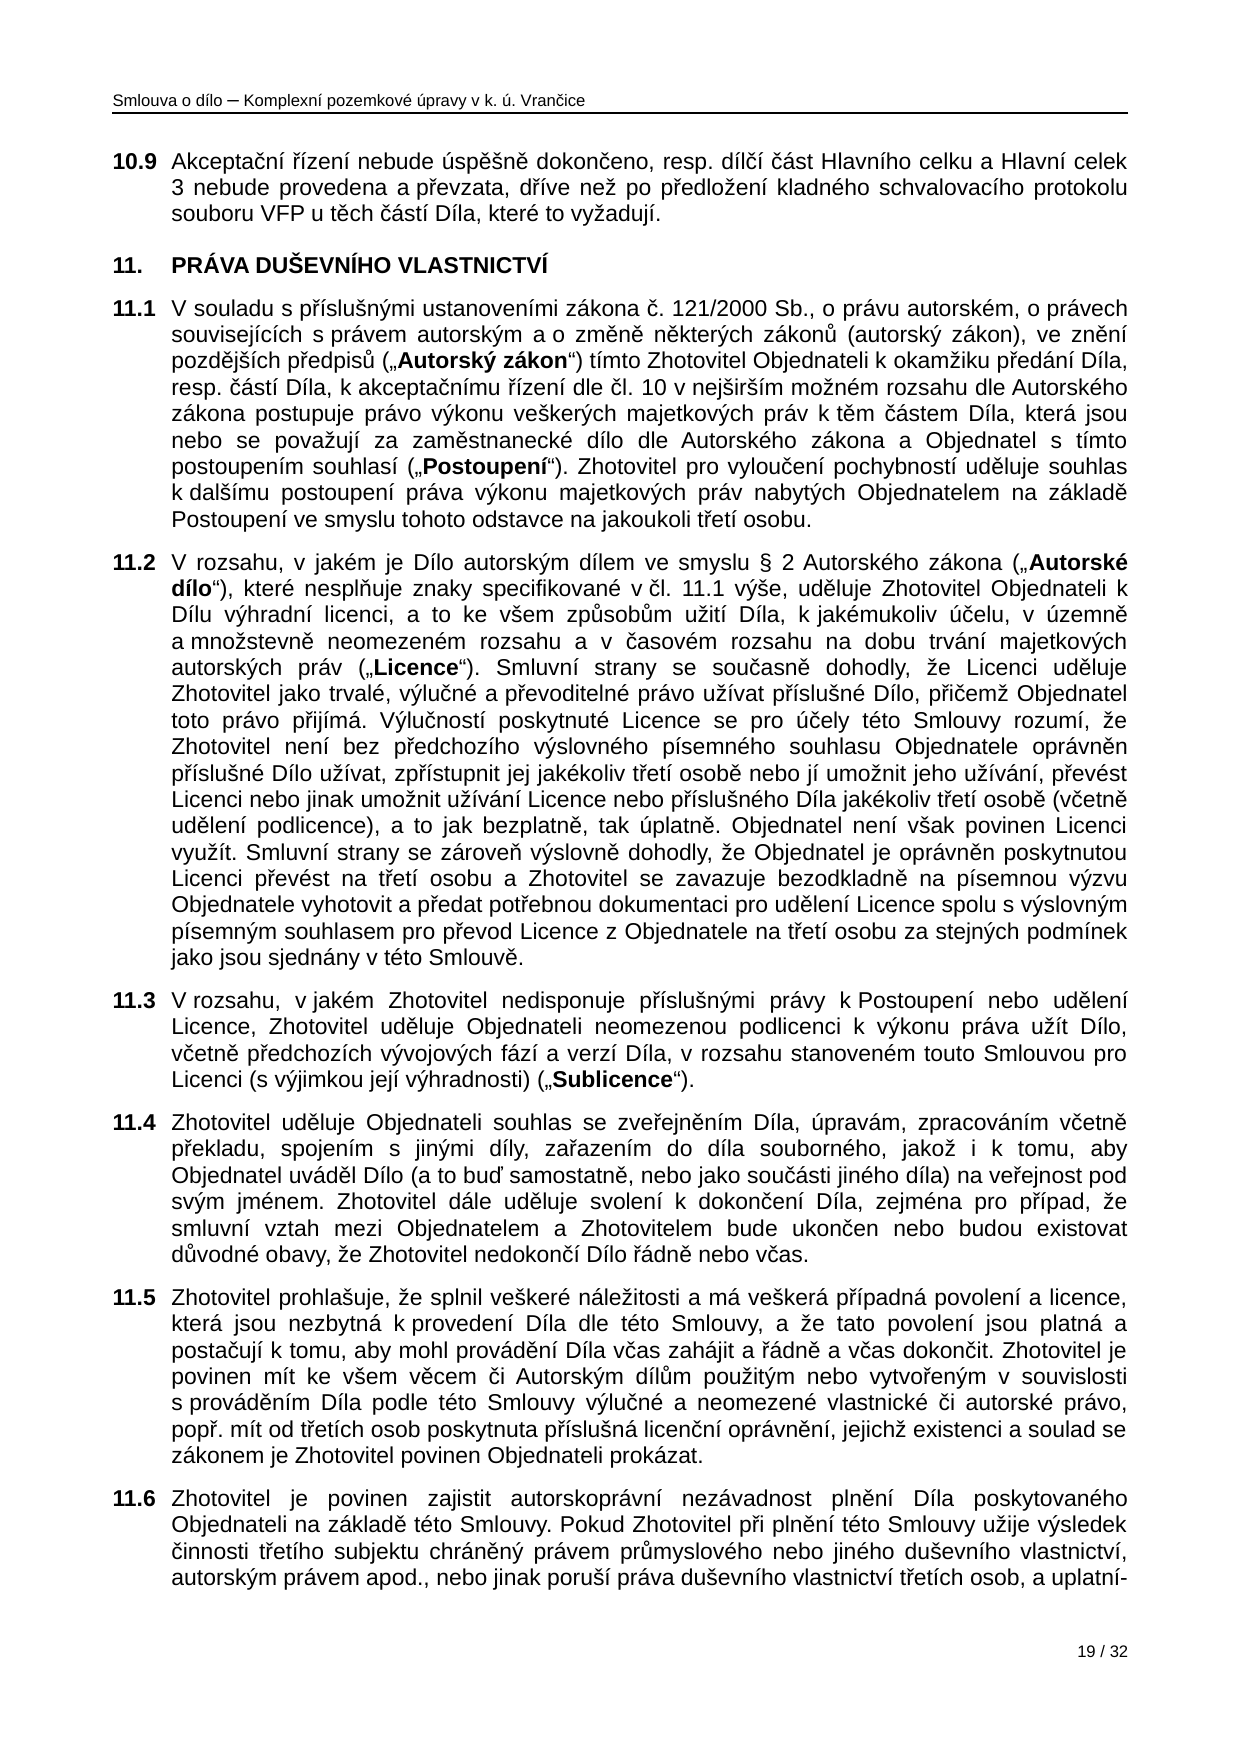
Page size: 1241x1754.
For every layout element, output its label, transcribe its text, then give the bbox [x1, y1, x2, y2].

text Akceptační řízení nebude úspěšně dokončeno, resp. dílčí část Hlavního celku a Hlavní celek 3 nebude provedena a převzata, dříve než po předložení kladného schvalovacího protokolu souboru VFP u těch částí Díla, které to vyžadují. [112, 148, 1128, 227]
text Zhotovitel uděluje Objednateli souhlas se zveřejněním Díla, úpravám, zpracováním včetně překladu, spojením s jinými díly, zařazením do díla souborného, jakož i k tomu, aby Objednatel uváděl Dílo (a to buď samostatně, nebo jako součásti jiného díla) na veřejnost pod svým jménem. Zhotovitel dále uděluje svolení k dokončení Díla, zejména pro případ, že smluvní vztah mezi Objednatelem a Zhotovitelem bude ukončen nebo budou existovat důvodné obavy, že Zhotovitel nedokončí Dílo řádně nebo včas. [112, 1109, 1128, 1267]
text V rozsahu, v jakém Zhotovitel nedisponuje příslušnými právy k Postoupení nebo udělení Licence, Zhotovitel uděluje Objednateli neomezenou podlicenci k výkonu práva užít Dílo, včetně předchozích vývojových fází a verzí Díla, v rozsahu stanoveném touto Smlouvou pro Licenci (s výjimkou její výhradnosti) („Sublicence“). [112, 987, 1128, 1092]
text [112, 1485, 1128, 1590]
text Zhotovitel prohlašuje, že splnil veškeré náležitosti a má veškerá případná povolení a licence, která jsou nezbytná k provedení Díla dle této Smlouvy, a že tato povolení jsou platná a postačují k tomu, aby mohl provádění Díla včas zahájit a řádně a včas dokončit. Zhotovitel je povinen mít ke všem věcem či Autorským dílům použitým nebo vytvořeným v souvislosti s prováděním Díla podle této Smlouvy výlučné a neomezené vlastnické či autorské právo, popř. mít od třetích osob poskytnuta příslušná licenční oprávnění, jejichž existenci a soulad se zákonem je Zhotovitel povinen Objednateli prokázat. [112, 1284, 1128, 1468]
text Práva duševního vlastnictví [112, 252, 1128, 278]
text V rozsahu, v jakém je Dílo autorským dílem ve smyslu § 2 Autorského zákona („Autorské dílo“), které nesplňuje znaky specifikované v čl. 11.1 výše, uděluje Zhotovitel Objednateli k Dílu výhradní licenci, a to ke všem způsobům užití Díla, k jakémukoliv účelu, v územně a množstevně neomezeném rozsahu a v časovém rozsahu na dobu trvání majetkových autorských práv („Licence“). Smluvní strany se současně dohodly, že Licenci uděluje Zhotovitel jako trvalé, výlučné a převoditelné právo užívat příslušné Dílo, přičemž Objednatel toto právo přijímá. Výlučností poskytnuté Licence se pro účely této Smlouvy rozumí, že Zhotovitel není bez předchozího výslovného písemného souhlasu Objednatele oprávněn příslušné Dílo užívat, zpřístupnit jej jakékoliv třetí osobě nebo jí umožnit jeho užívání, převést Licenci nebo jinak umožnit užívání Licence nebo příslušného Díla jakékoliv třetí osobě (včetně udělení podlicence), a to jak bezplatně, tak úplatně. Objednatel není však povinen Licenci využít. Smluvní strany se zároveň výslovně dohodly, že Objednatel je oprávněn poskytnutou Licenci převést na třetí osobu a Zhotovitel se zavazuje bezodkladně na písemnou výzvu Objednatele vyhotovit a předat potřebnou dokumentaci pro udělení Licence spolu s výslovným písemným souhlasem pro převod Licence z Objednatele na třetí osobu za stejných podmínek jako jsou sjednány v této Smlouvě. [112, 549, 1128, 970]
text V souladu s příslušnými ustanoveními zákona č. 121/2000 Sb., o právu autorském, o právech souvisejících s právem autorským a o změně některých zákonů (autorský zákon), ve znění pozdějších předpisů („Autorský zákon“) tímto Zhotovitel Objednateli k okamžiku předání Díla, resp. částí Díla, k akceptačnímu řízení dle čl. 10 v nejširším možném rozsahu dle Autorského zákona postupuje právo výkonu veškerých majetkových práv k těm částem Díla, která jsou nebo se považují za zaměstnanecké dílo dle Autorského zákona a Objednatel s tímto postoupením souhlasí („Postoupení“). Zhotovitel pro vyloučení pochybností uděluje souhlas k dalšímu postoupení práva výkonu majetkových práv nabytých Objednatelem na základě Postoupení ve smyslu tohoto odstavce na jakoukoli třetí osobu. [112, 295, 1128, 532]
